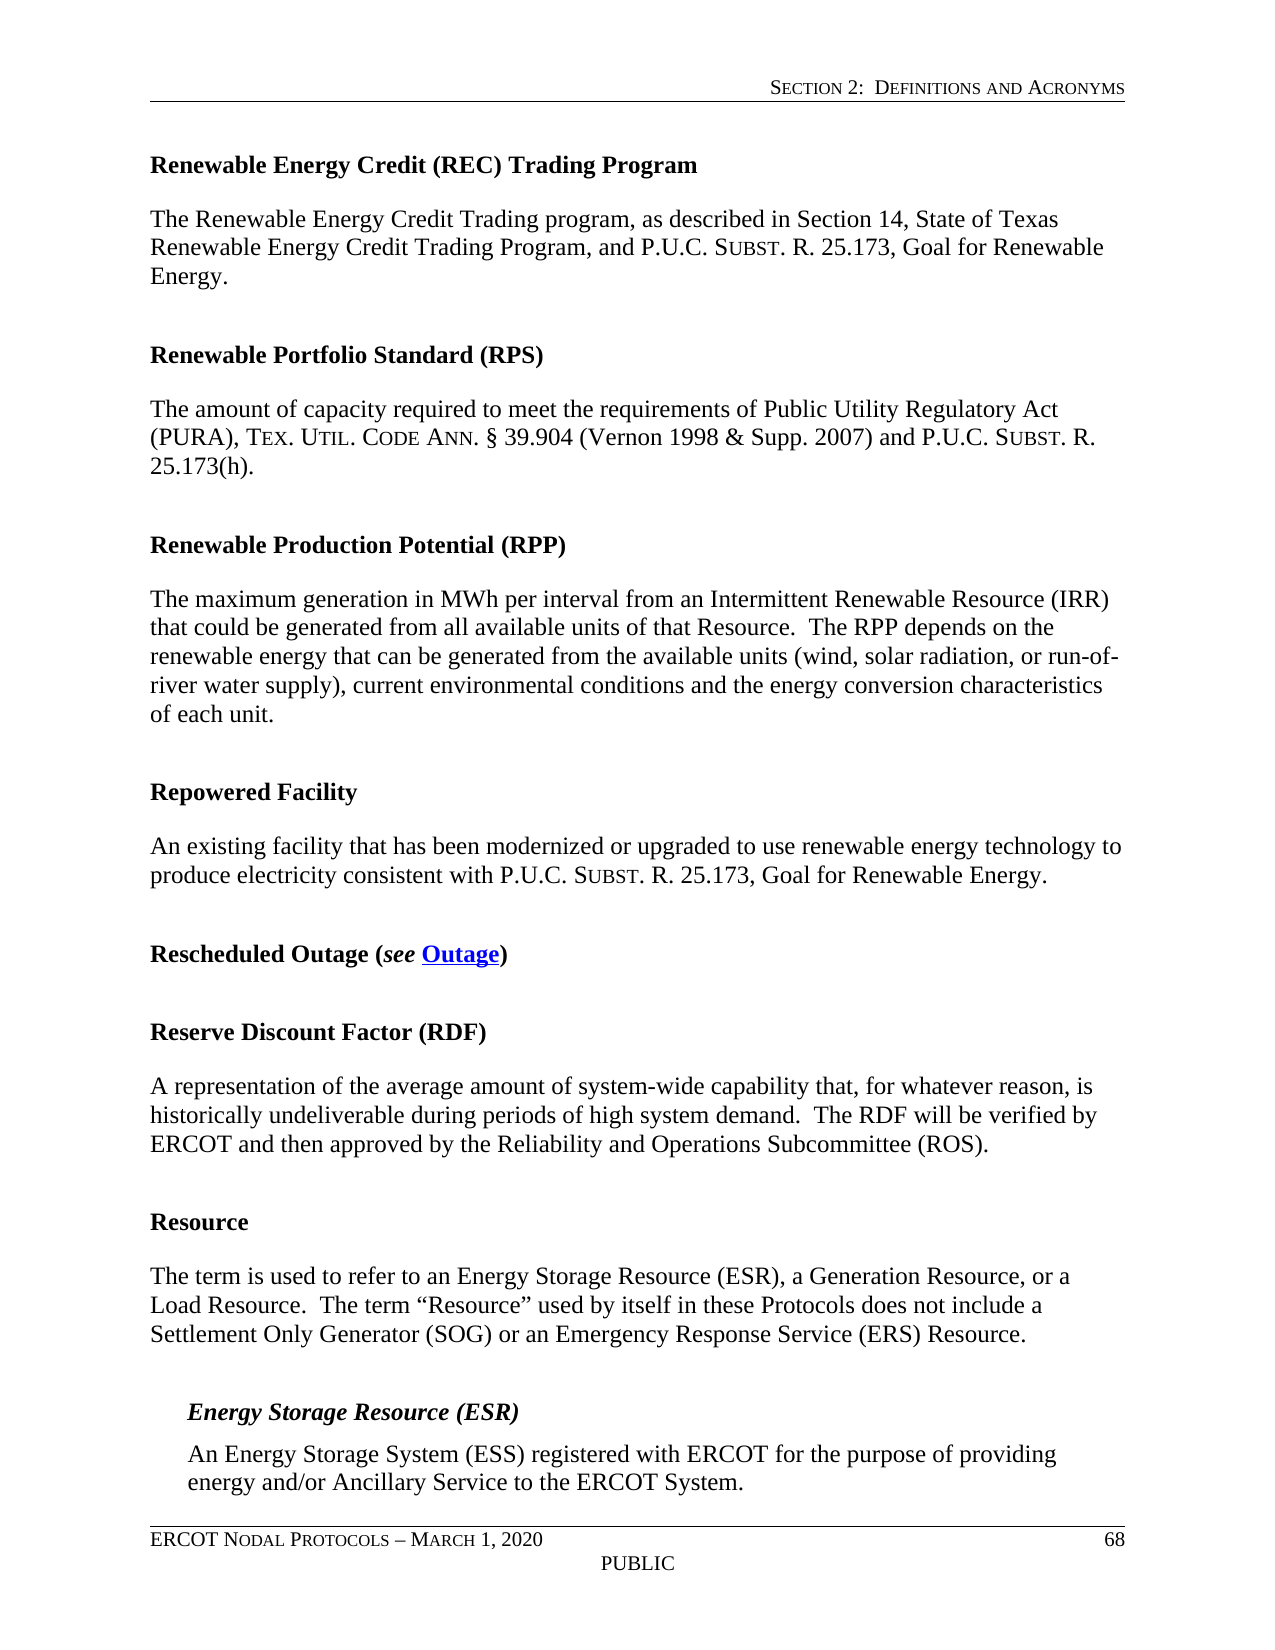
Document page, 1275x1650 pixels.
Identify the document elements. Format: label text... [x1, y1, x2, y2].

text Renewable Production Potential (RPP) [150, 530, 1125, 559]
text Rescheduled Outage (see Outage) [150, 939, 1125, 967]
text Renewable Portfolio Standard (RPS) [150, 340, 1125, 369]
text Reserve Discount Factor (RDF) [150, 1017, 1125, 1046]
text The Renewable Energy Credit Trading program, as described in Section 14, State of Texas Renewable Energy Credit Trading Program, and P.U.C. Subst. R. 25.173, Goal for Renewable Energy. [150, 204, 1125, 290]
text Repowered Facility [150, 777, 1125, 806]
text A representation of the average amount of system-wide capability that, for whatever reason, is historically undeliverable during periods of high system demand. The RDF will be verified by ERCOT and then approved by the Reliability and Operations Subcommittee (ROS). [150, 1071, 1125, 1157]
text The amount of capacity required to meet the requirements of Public Utility Regulatory Act (PURA), Tex. Util. Code Ann. § 39.904 (Vernon 1998 & Supp. 2007) and P.U.C. Subst. R. 25.173(h). [150, 394, 1125, 480]
text Resource [150, 1207, 1125, 1236]
text An existing facility that has been modernized or upgraded to use renewable energy technology to produce electricity consistent with P.U.C. Subst. R. 25.173, Goal for Renewable Energy. [150, 831, 1125, 889]
text The maximum generation in MWh per interval from an Intermittent Renewable Resource (IRR) that could be generated from all available units of that Resource. The RPP depends on the renewable energy that can be generated from the available units (wind, solar radiation, or run-of-river water supply), current environmental conditions and the energy conversion characteristics of each unit. [150, 584, 1125, 727]
text The term is used to refer to an Energy Storage Resource (ESR), a Generation Resource, or a Load Resource. The term “Resource” used by itself in these Protocols does not include a Settlement Only Generator (SOG) or an Emergency Response Service (ERS) Resource. [150, 1261, 1125, 1347]
text Energy Storage Resource (ESR) [187, 1397, 1125, 1426]
text An Energy Storage System (ESS) registered with ERCOT for the purpose of providing energy and/or Ancillary Service to the ERCOT System. [187, 1439, 1125, 1496]
text Renewable Energy Credit (REC) Trading Program [150, 150, 1125, 179]
